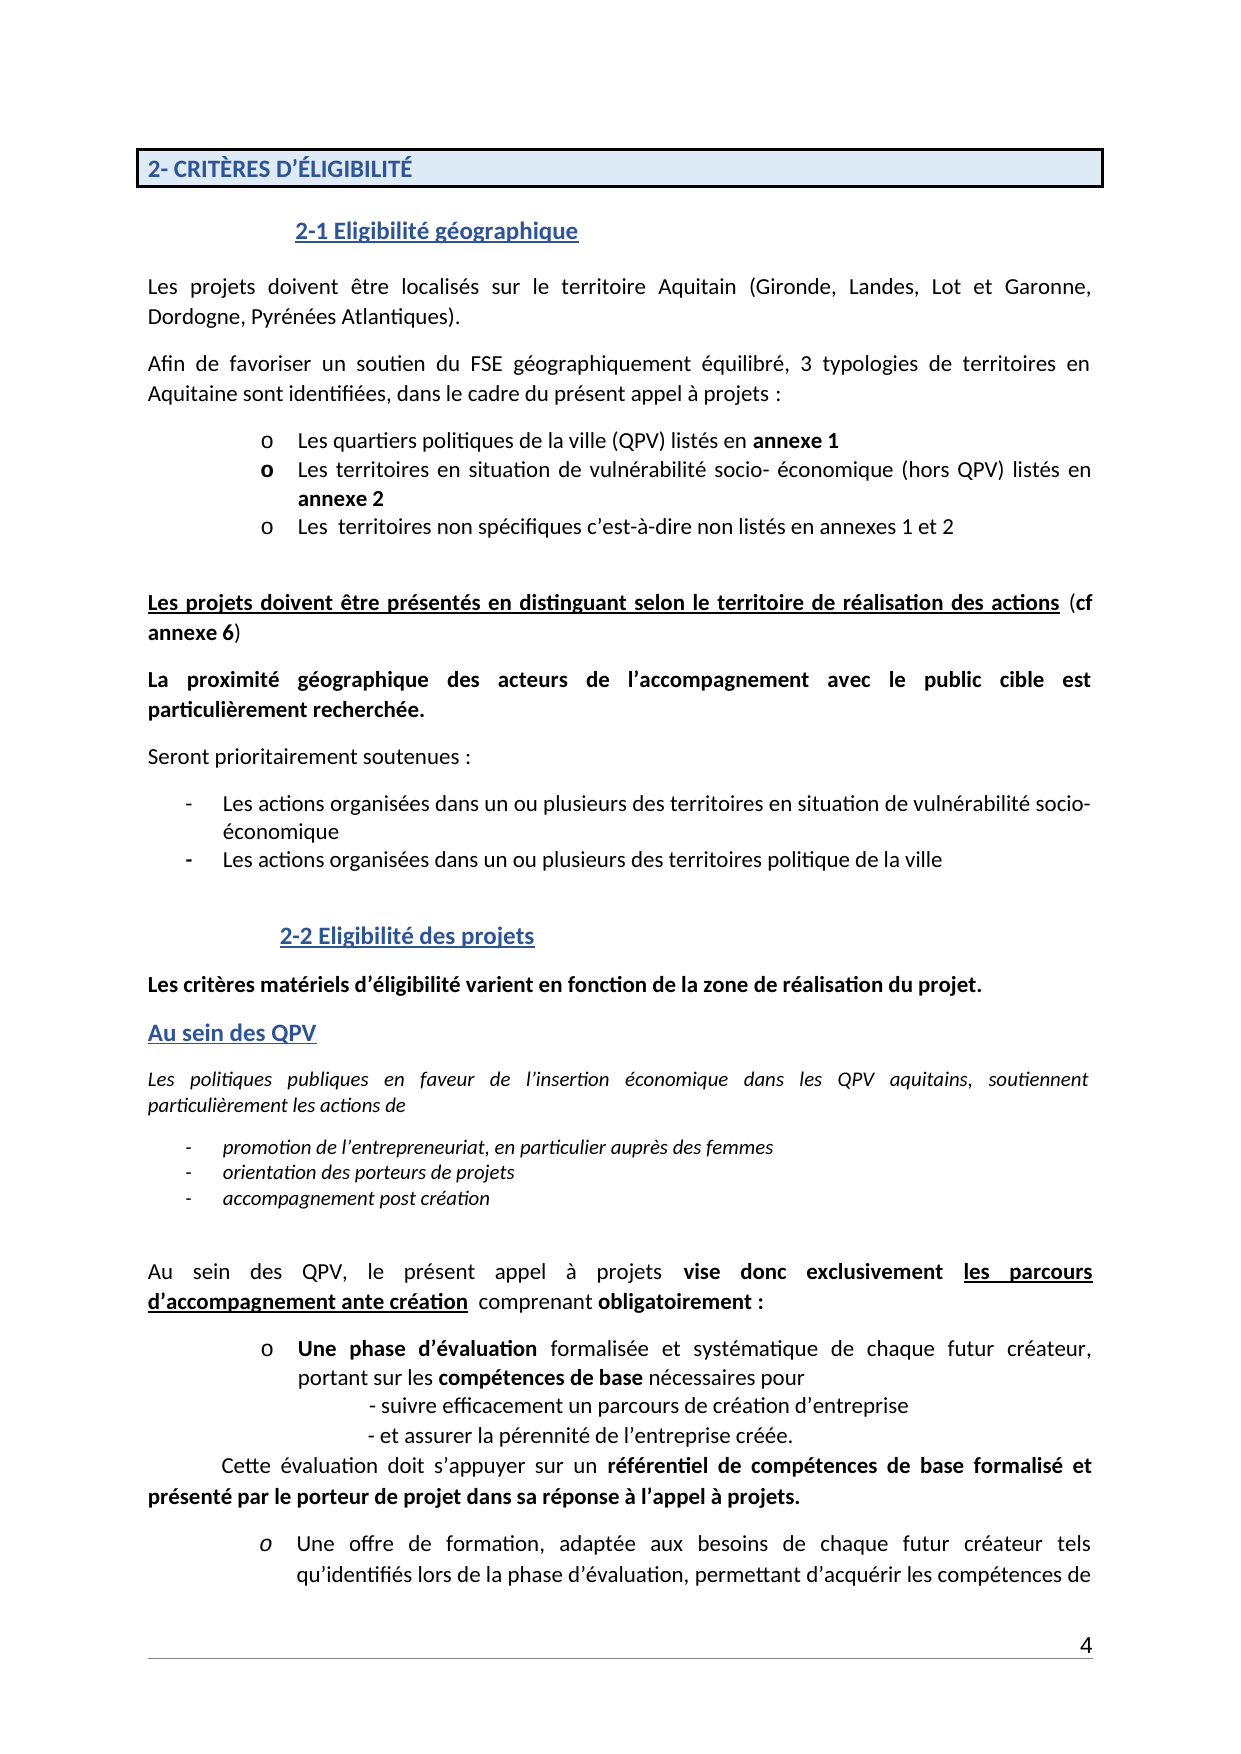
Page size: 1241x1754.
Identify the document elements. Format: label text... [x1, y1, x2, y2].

text Les politiques publiques en faveur de l’insertion économique dans les QPV aquitains, soutiennent particulièrement les actions de [148, 1066, 1093, 1117]
text Seront prioritairement soutenues : [148, 742, 1093, 771]
text Afin de favoriser un soutien du FSE géographiquement équilibré, 3 typologies de territoires en Aquitaine sont identifiées, dans le cadre du présent appel à projets : [148, 349, 1093, 407]
text Au sein des QPV, le présent appel à projets vise donc exclusivement les parcours d’accompagnement ante création comprenant obligatoirement : [148, 1257, 1093, 1315]
text - suivre efficacement un parcours de création d’entreprise [223, 1391, 1093, 1419]
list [259, 1529, 1093, 1588]
text Les projets doivent être localisés sur le territoire Aquitain (Gironde, Landes, Lot et Garonne, Dordogne, Pyrénées Atlantiques). [148, 272, 1093, 330]
text Les critères matériels d’éligibilité varient en fonction de la zone de réalisation du projet. [148, 970, 1093, 998]
text 2-2 Eligibilité des projets [221, 920, 1093, 951]
text 2- Critères d’éligibilité [139, 151, 1101, 185]
text - et assurer la pérennité de l’entreprise créée. [295, 1421, 1093, 1449]
text Cette évaluation doit s’appuyer sur un référentiel de compétences de base formalisé et présenté par le porteur de projet dans sa réponse à l’appel à projets. [148, 1452, 1093, 1510]
list Les territoires non spécifiques c’est-à-dire non listés en annexes 1 et 2 [260, 512, 1093, 541]
list Une phase d’évaluation formalisée et systématique de chaque futur créateur, portant sur les compétences de base nécessaires pour [260, 1334, 1093, 1391]
list promotion de l’entrepreneuriat, en particulier auprès des femmes [185, 1134, 1093, 1159]
list Les actions organisées dans un ou plusieurs des territoires en situation de vulnérabilité socio- économique [185, 789, 1093, 845]
list Les actions organisées dans un ou plusieurs des territoires politique de la ville [185, 845, 1093, 873]
text 2-1 Eligibilité géographique [221, 215, 1093, 245]
list orientation des porteurs de projets [185, 1159, 1093, 1185]
list Les quartiers politiques de la ville (QPV) listés en annexe 1 [260, 426, 1093, 455]
text La proximité géographique des acteurs de l’accompagnement avec le public cible est particulièrement recherchée. [148, 665, 1093, 724]
list accompagnement post création [185, 1185, 1093, 1210]
list Les territoires en situation de vulnérabilité socio- économique (hors QPV) listés en annexe 2 [260, 455, 1093, 512]
text Au sein des QPV [148, 1017, 1093, 1047]
text Les projets doivent être présentés en distinguant selon le territoire de réalisation des actions (cf annexe 6) [148, 588, 1093, 647]
